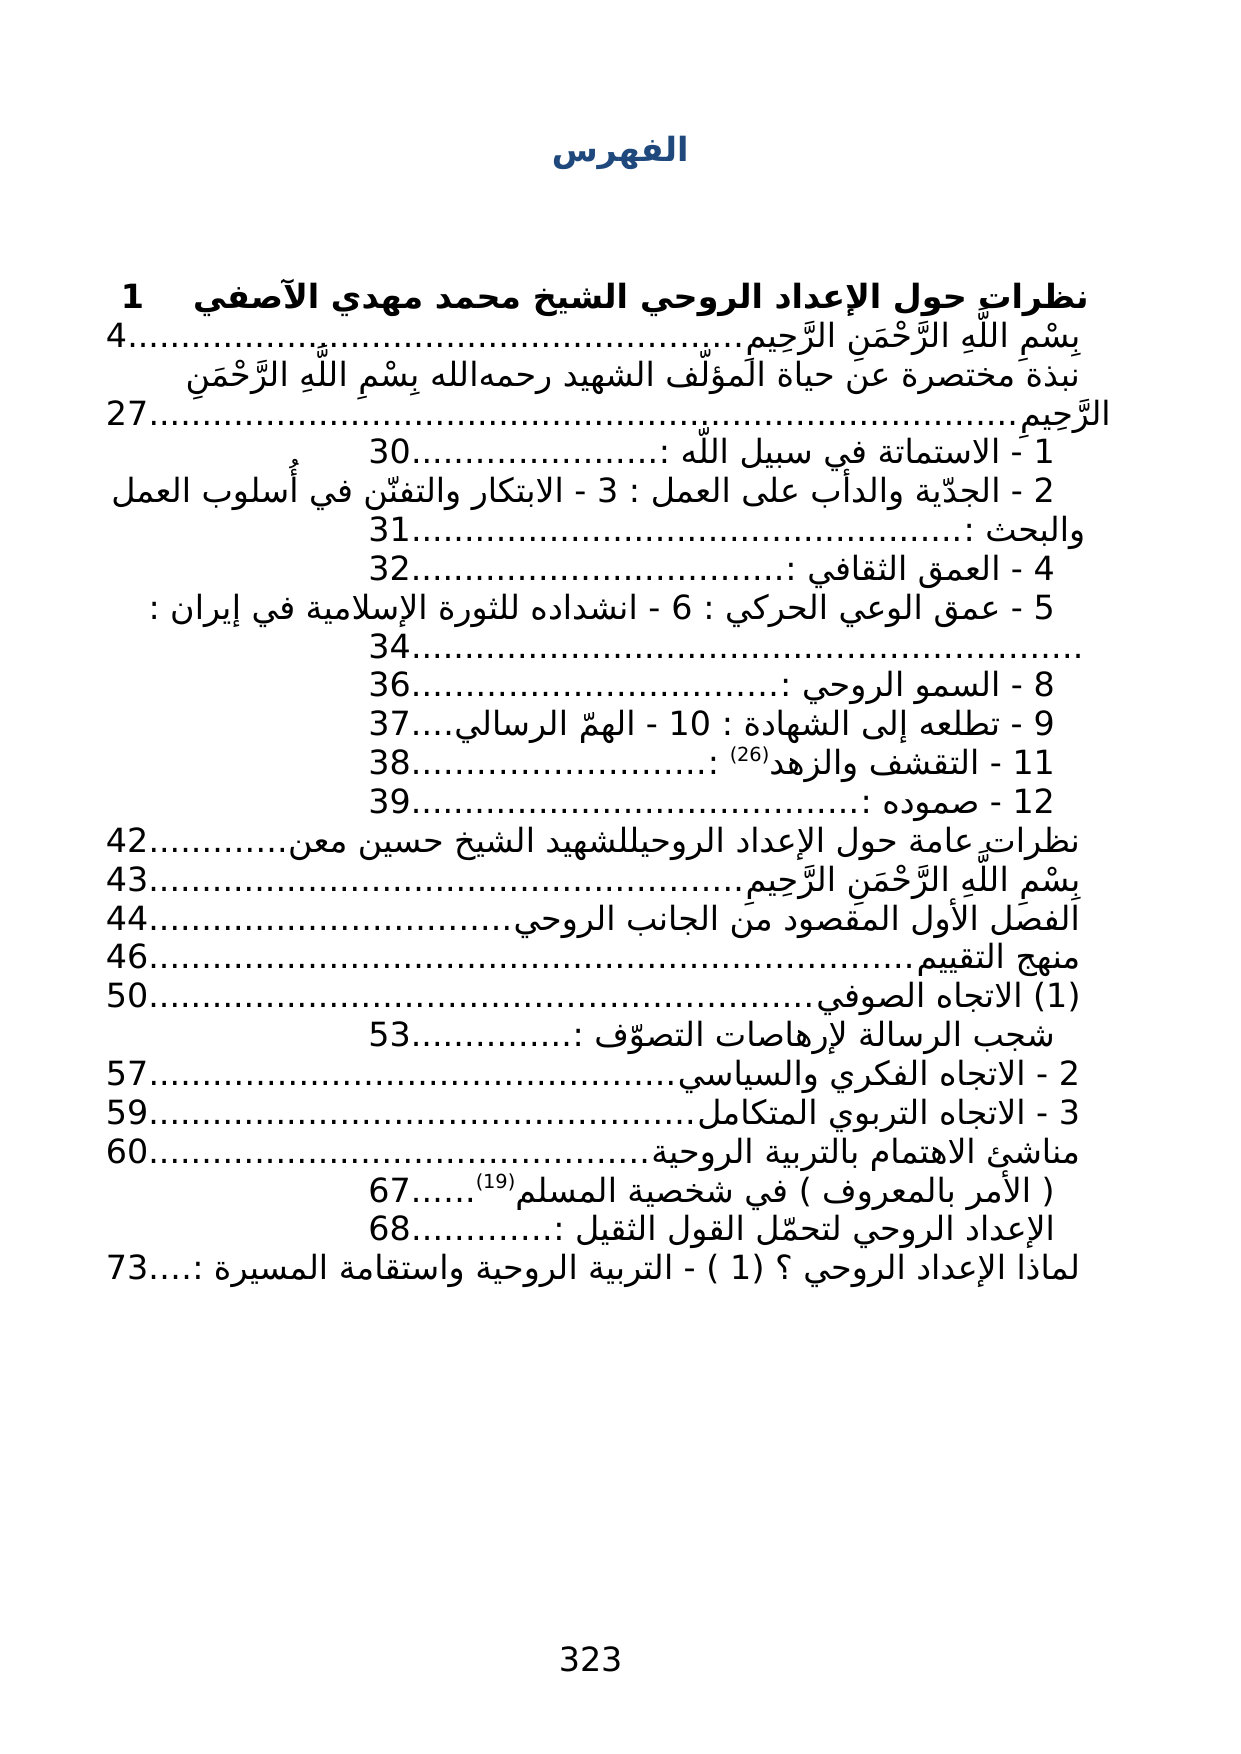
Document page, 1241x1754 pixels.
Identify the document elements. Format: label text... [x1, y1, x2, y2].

subtitle الفهرس [105, 130, 1135, 169]
